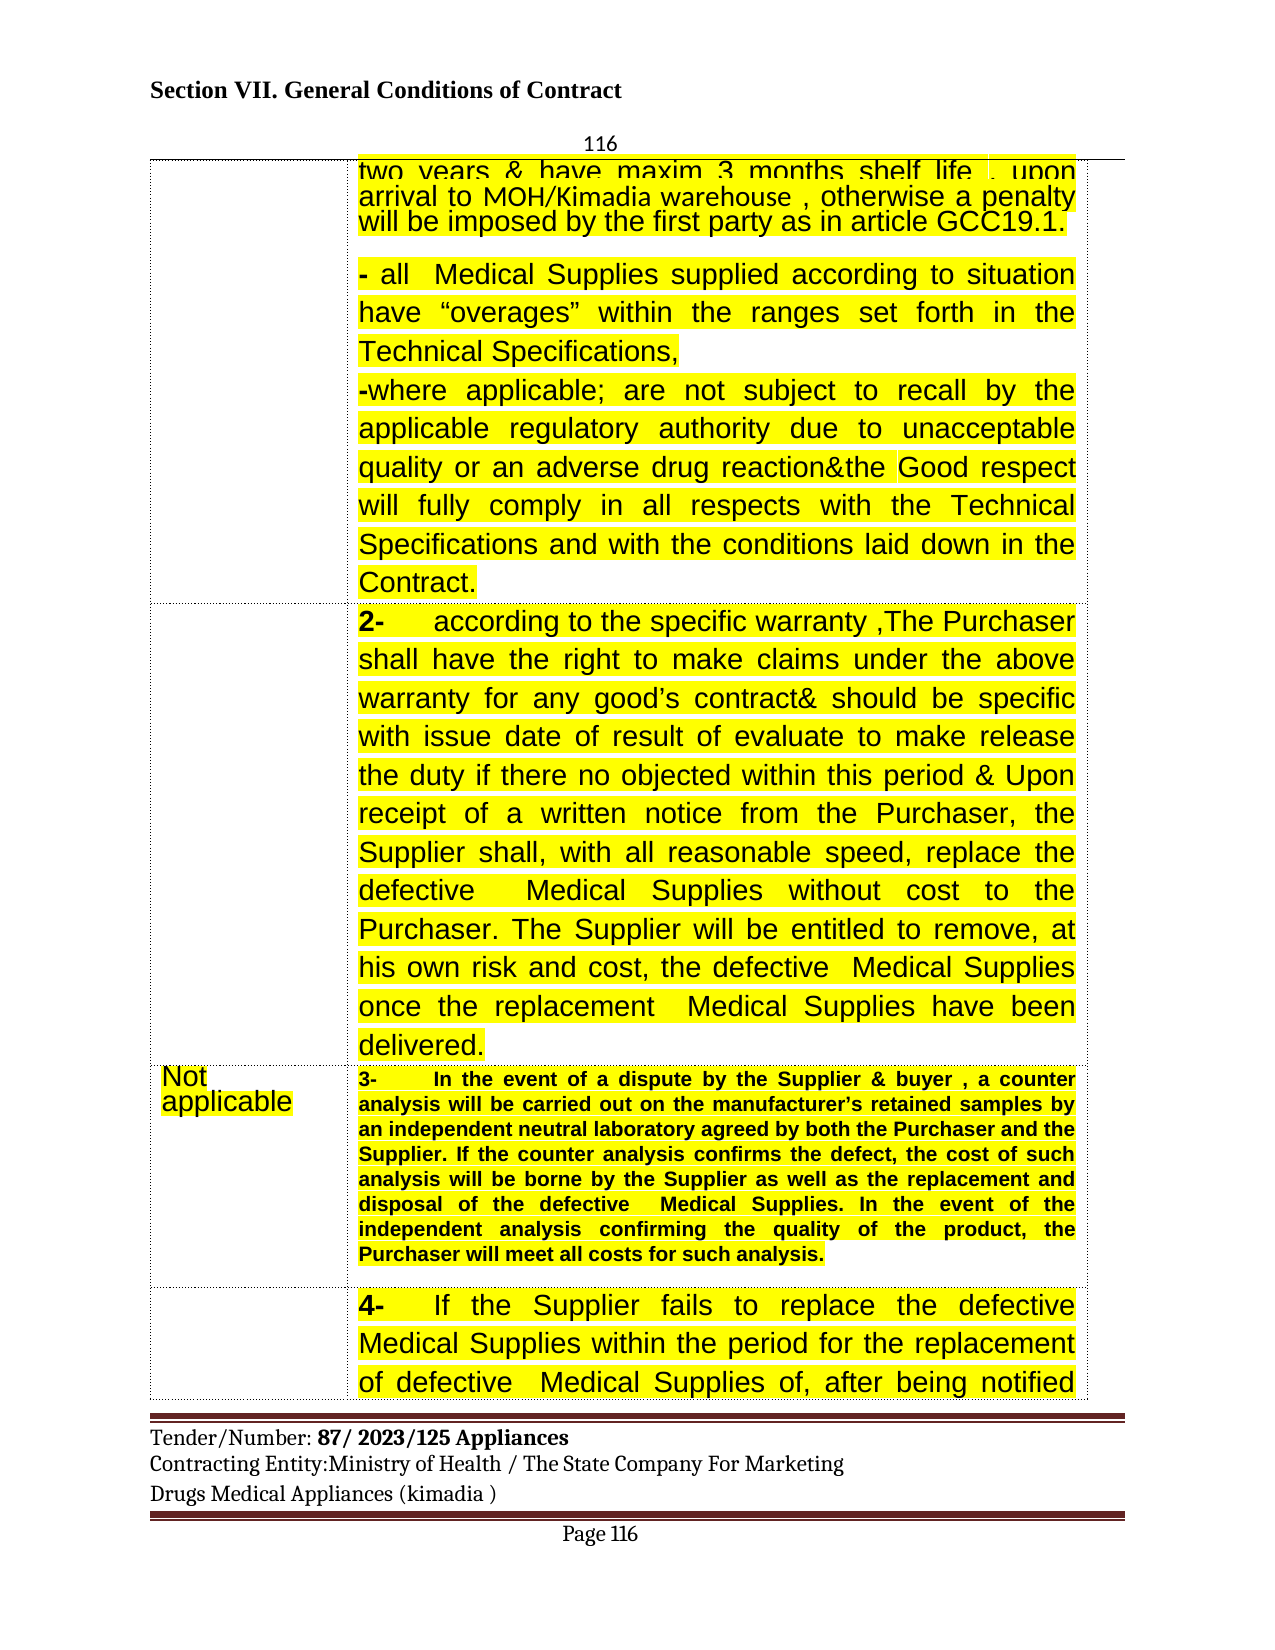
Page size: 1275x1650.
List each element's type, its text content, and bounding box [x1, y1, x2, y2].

table_cell 3- In the event of a dispute by the Supplier & buyer , a counter analysis will be carried out on the manufacturer’s retained samples by an independent neutral laboratory agreed by both the Purchaser and the Supplier. If the counter analysis confirms the defect, the cost of such analysis will be borne by the Supplier as well as the replacement and disposal of the defective Medical Supplies. In the event of the independent analysis confirming the quality of the product, the Purchaser will meet all costs for such analysis. [347, 1065, 1088, 1287]
table_cell Not applicable [150, 1065, 347, 1287]
table_cell 2- according to the specific warranty ,The Purchaser shall have the right to make claims under the above warranty for any good’s contract& should be specific with issue date of result of evaluate to make release the duty if there no objected within this period & Upon receipt of a written notice from the Purchaser, the Supplier shall, with all reasonable speed, replace the defective Medical Supplies without cost to the Purchaser. The Supplier will be entitled to remove, at his own risk and cost, the defective Medical Supplies once the replacement Medical Supplies have been delivered. [347, 603, 1088, 1065]
table_cell [150, 160, 347, 603]
table_cell [150, 603, 347, 1065]
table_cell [347, 1287, 1088, 1398]
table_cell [347, 160, 1088, 603]
table_cell [150, 1287, 347, 1398]
